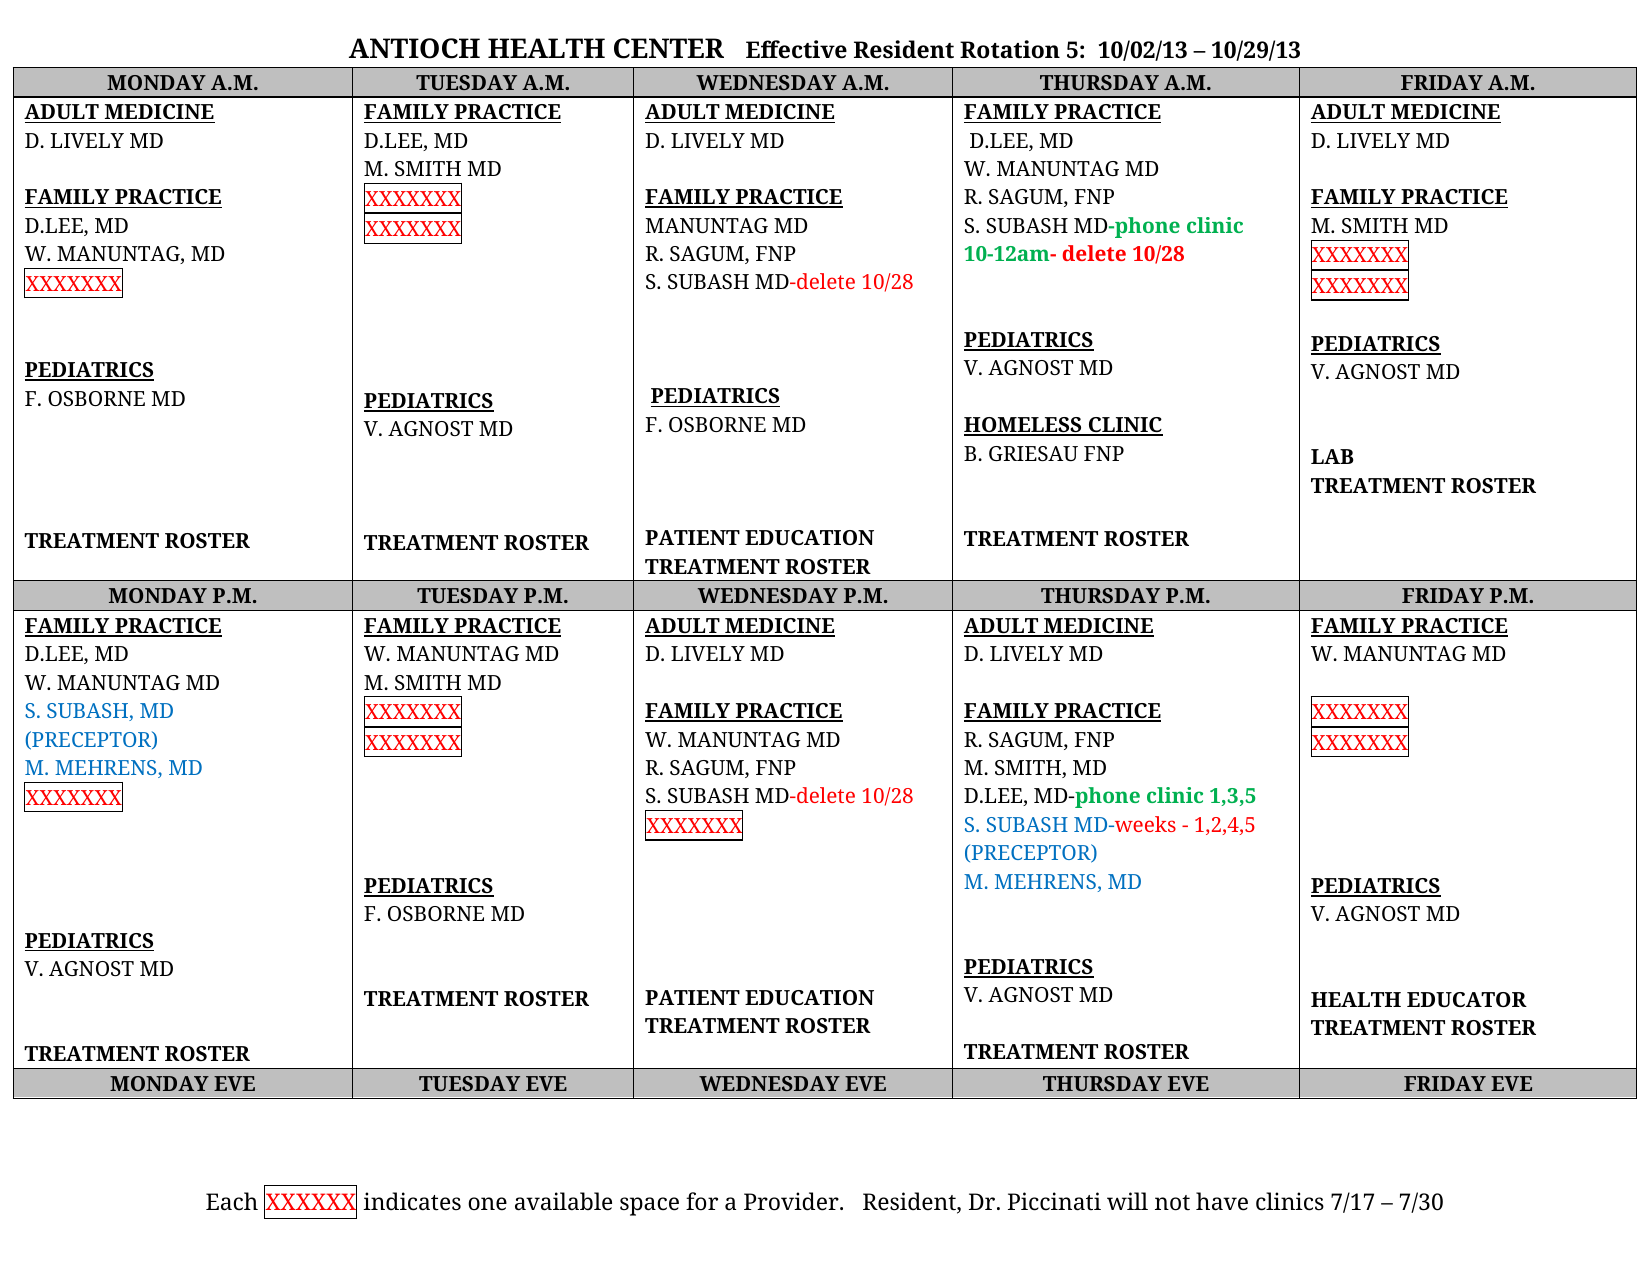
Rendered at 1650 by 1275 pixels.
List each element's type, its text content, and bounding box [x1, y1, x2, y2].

table_cell ADULT MEDICINE D. LIVELY MD FAMILY PRACTICE R. SAGUM, FNP M. SMITH, MD D.LEE, MD-phone clinic 1,3,5 S. SUBASH MD-weeks - 1,2,4,5 (PRECEPTOR) M. MEHRENS, MD PEDIATRICS V. AGNOST MD TREATMENT ROSTER [953, 611, 1299, 1068]
table_cell THURSDAY EVE [953, 1069, 1299, 1097]
table_cell FRIDAY EVE [1300, 1069, 1636, 1097]
table_header TUESDAY A.M. [353, 68, 633, 96]
table_cell FAMILY PRACTICE D.LEE, MD M. SMITH MD XXXXXXX XXXXXXX PEDIATRICS V. AGNOST MD TREATMENT ROSTER [353, 98, 633, 580]
table_cell TUESDAY P.M. [353, 581, 633, 610]
table_cell ADULT MEDICINE D. LIVELY MD FAMILY PRACTICE W. MANUNTAG MD R. SAGUM, FNP S. SUBASH MD-delete 10/28 XXXXXXX PATIENT EDUCATION TREATMENT ROSTER [634, 611, 952, 1068]
table_cell ADULT MEDICINE D. LIVELY MD FAMILY PRACTICE M. SMITH MD XXXXXXX XXXXXXX PEDIATRICS V. AGNOST MD LAB TREATMENT ROSTER [1300, 98, 1636, 580]
table_cell ADULT MEDICINE D. LIVELY MD FAMILY PRACTICE D.LEE, MD W. MANUNTAG, MD XXXXXXX PEDIATRICS F. OSBORNE MD TREATMENT ROSTER [14, 98, 352, 580]
table_cell ADULT MEDICINE D. LIVELY MD FAMILY PRACTICE MANUNTAG MD R. SAGUM, FNP S. SUBASH MD-delete 10/28 PEDIATRICS F. OSBORNE MD PATIENT EDUCATION TREATMENT ROSTER [634, 98, 952, 580]
table_cell FRIDAY P.M. [1300, 581, 1636, 610]
table_cell FAMILY PRACTICE W. MANUNTAG MD XXXXXXX XXXXXXX PEDIATRICS V. AGNOST MD HEALTH EDUCATOR TREATMENT ROSTER [1300, 611, 1636, 1068]
table_cell FAMILY PRACTICE D.LEE, MD W. MANUNTAG MD R. SAGUM, FNP S. SUBASH MD-phone clinic 10-12am- delete 10/28 PEDIATRICS V. AGNOST MD HOMELESS CLINIC B. GRIESAU FNP TREATMENT ROSTER [953, 98, 1299, 580]
table_cell MONDAY EVE [14, 1069, 352, 1097]
table_cell TUESDAY EVE [353, 1069, 633, 1097]
table_cell WEDNESDAY EVE [634, 1069, 952, 1097]
table_cell FAMILY PRACTICE D.LEE, MD W. MANUNTAG MD S. SUBASH, MD (PRECEPTOR) M. MEHRENS, MD XXXXXXX PEDIATRICS V. AGNOST MD TREATMENT ROSTER [14, 611, 352, 1068]
table_cell MONDAY P.M. [14, 581, 352, 610]
table_cell FAMILY PRACTICE W. MANUNTAG MD M. SMITH MD XXXXXXX XXXXXXX PEDIATRICS F. OSBORNE MD TREATMENT ROSTER [353, 611, 633, 1068]
table_cell WEDNESDAY P.M. [634, 581, 952, 610]
table_cell THURSDAY P.M. [953, 581, 1299, 610]
table_header FRIDAY A.M. [1300, 68, 1636, 96]
table_header WEDNESDAY A.M. [634, 68, 952, 96]
table_header THURSDAY A.M. [953, 68, 1299, 96]
table_header MONDAY A.M. [14, 68, 352, 96]
